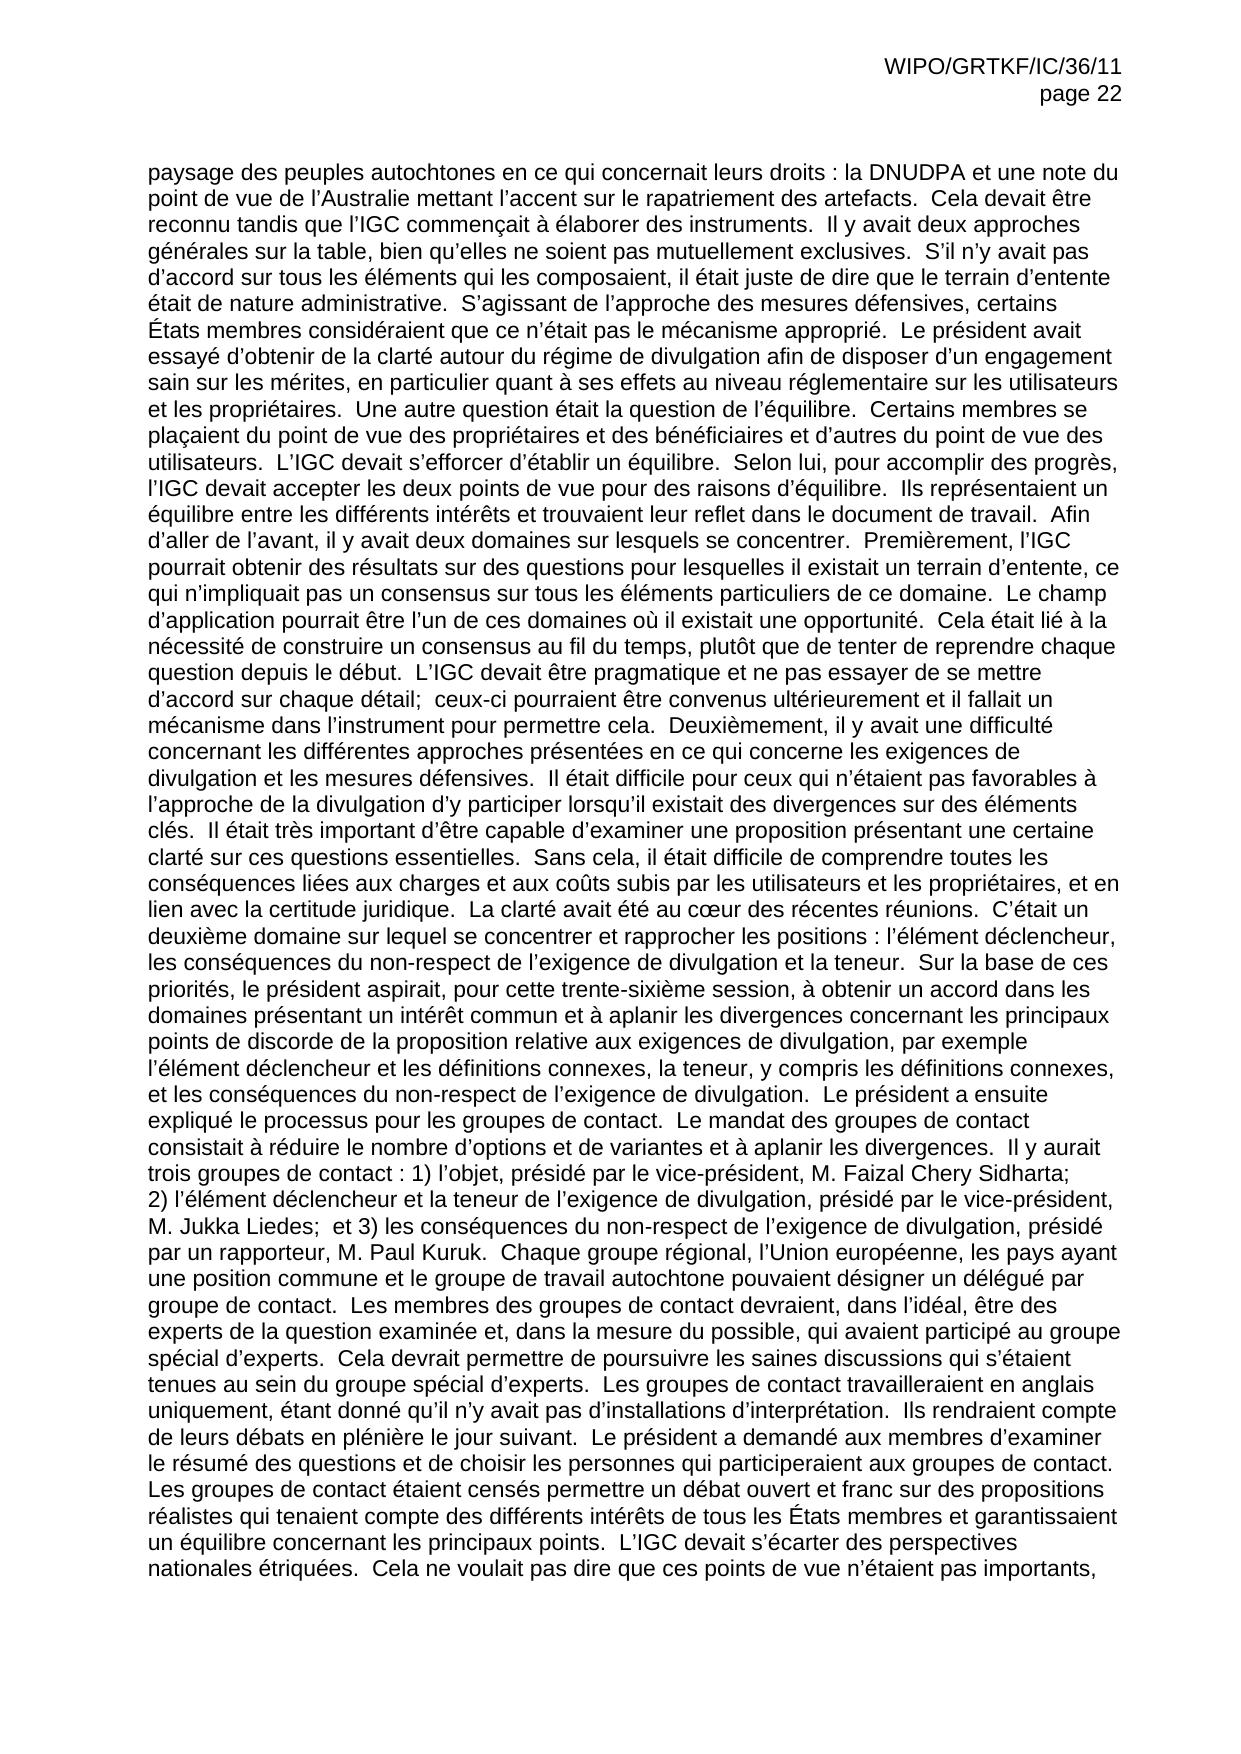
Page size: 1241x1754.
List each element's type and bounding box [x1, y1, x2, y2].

text [148, 158, 1122, 1582]
